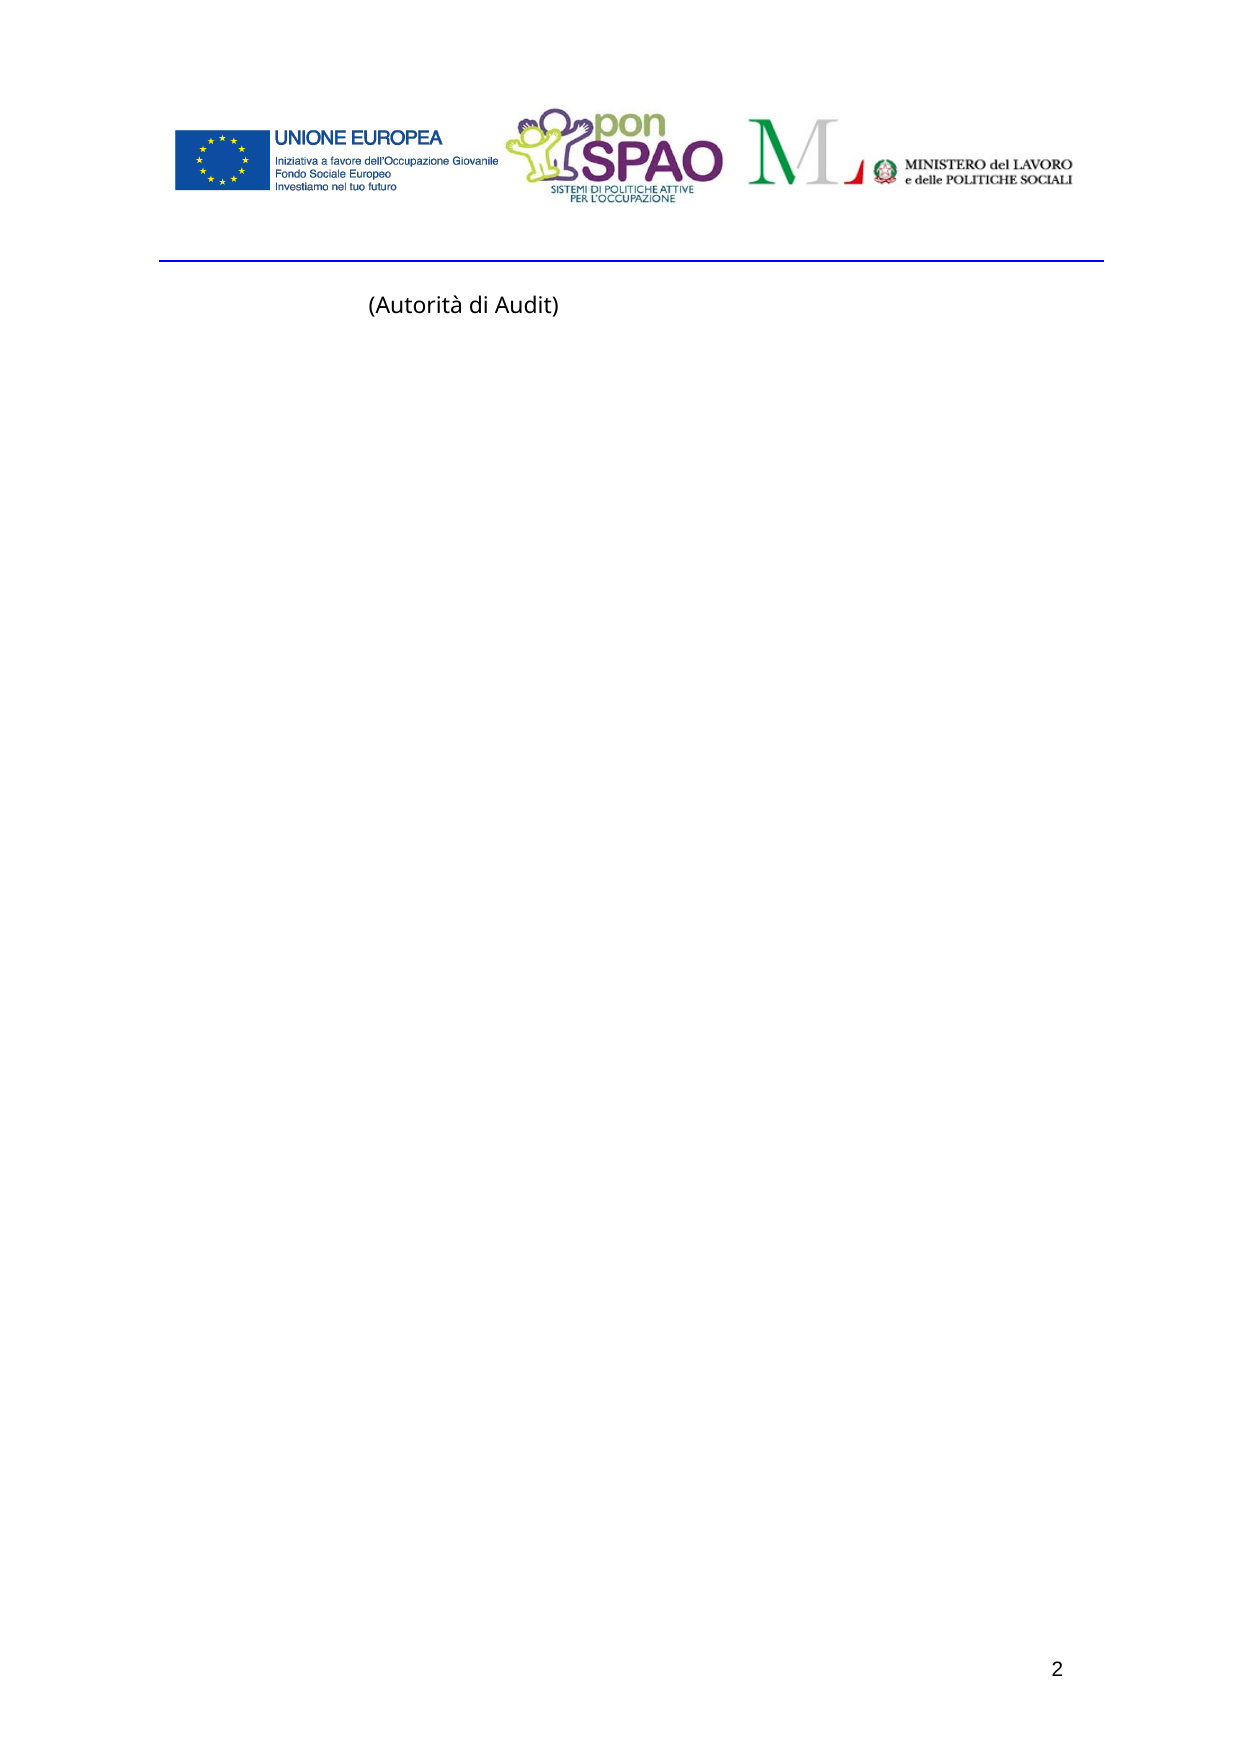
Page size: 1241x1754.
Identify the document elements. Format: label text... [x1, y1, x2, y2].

text (Autorità di Audit) [188, 289, 1063, 321]
